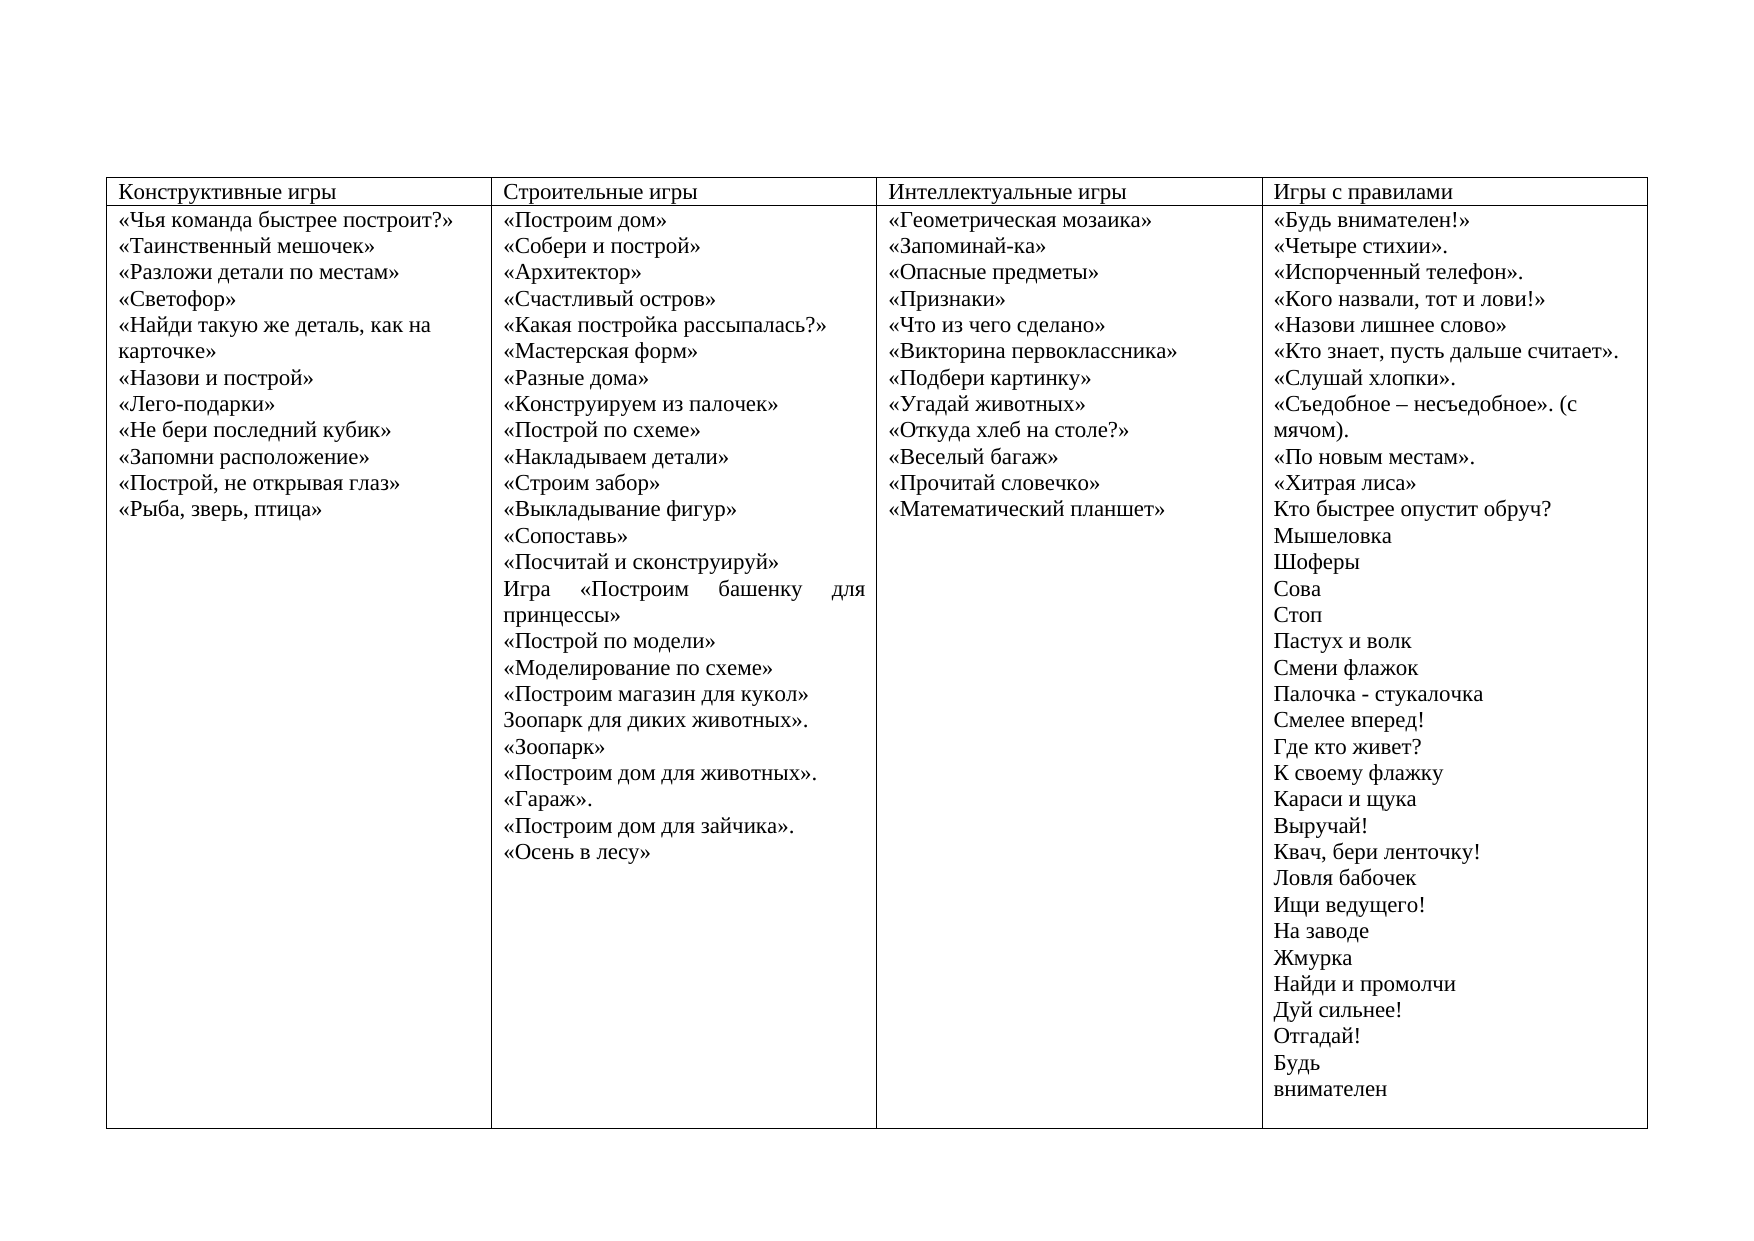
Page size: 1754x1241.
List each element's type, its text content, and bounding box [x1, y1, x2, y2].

table_cell «Чья команда быстрее построит?» «Таинственный мешочек» «Разложи детали по местам» «Светофор» «Найди такую же деталь, как на карточке» «Назови и построй» «Лего-подарки» «Не бери последний кубик» «Запомни расположение» «Построй, не открывая глаз» «Рыба, зверь, птица» [107, 206, 491, 1128]
table_header Строительные игры [492, 178, 876, 204]
table_cell «Построим дом» «Собери и построй» «Архитектор» «Счастливый остров» «Какая постройка рассыпалась?» «Мастерская форм» «Разные дома» «Конструируем из палочек» «Построй по схеме» «Накладываем детали» «Строим забор» «Выкладывание фигур» «Сопоставь» «Посчитай и сконструируй» Игра «Построим башенку для принцессы» «Построй по модели» «Моделирование по схеме» «Построим магазин для кукол» Зоопарк для диких животных». «Зоопарк» «Построим дом для животных». «Гараж». «Построим дом для зайчика». «Осень в лесу» [492, 206, 876, 1128]
table_header Интеллектуальные игры [877, 178, 1262, 204]
table_cell «Геометрическая мозаика» «Запоминай-ка» «Опасные предметы» «Признаки» «Что из чего сделано» «Викторина первоклассника» «Подбери картинку» «Угадай животных» «Откуда хлеб на столе?» «Веселый багаж» «Прочитай словечко» «Математический планшет» [877, 206, 1262, 1128]
table_cell «Будь внимателен!» «Четыре стихии». «Испорченный телефон». «Кого назвали, тот и лови!» «Назови лишнее слово» «Кто знает, пусть дальше считает». «Слушай хлопки». «Съедобное – несъедобное». (с мячом). «По новым местам». «Хитрая лиса» Кто быстрее опустит обруч? Мышеловка Шоферы Сова Стоп Пастух и волк Смени флажок Палочка - стукалочка Смелее вперед! Где кто живет? К своему флажку Караси и щука Выручай! Квач, бери ленточку! Ловля бабочек Ищи ведущего! На заводе Жмурка Найди и промолчи Дуй сильнее! Отгадай! Будь внимателен [1263, 206, 1647, 1128]
table_header Игры с правилами [1263, 178, 1647, 204]
table_header Конструктивные игры [107, 178, 491, 204]
